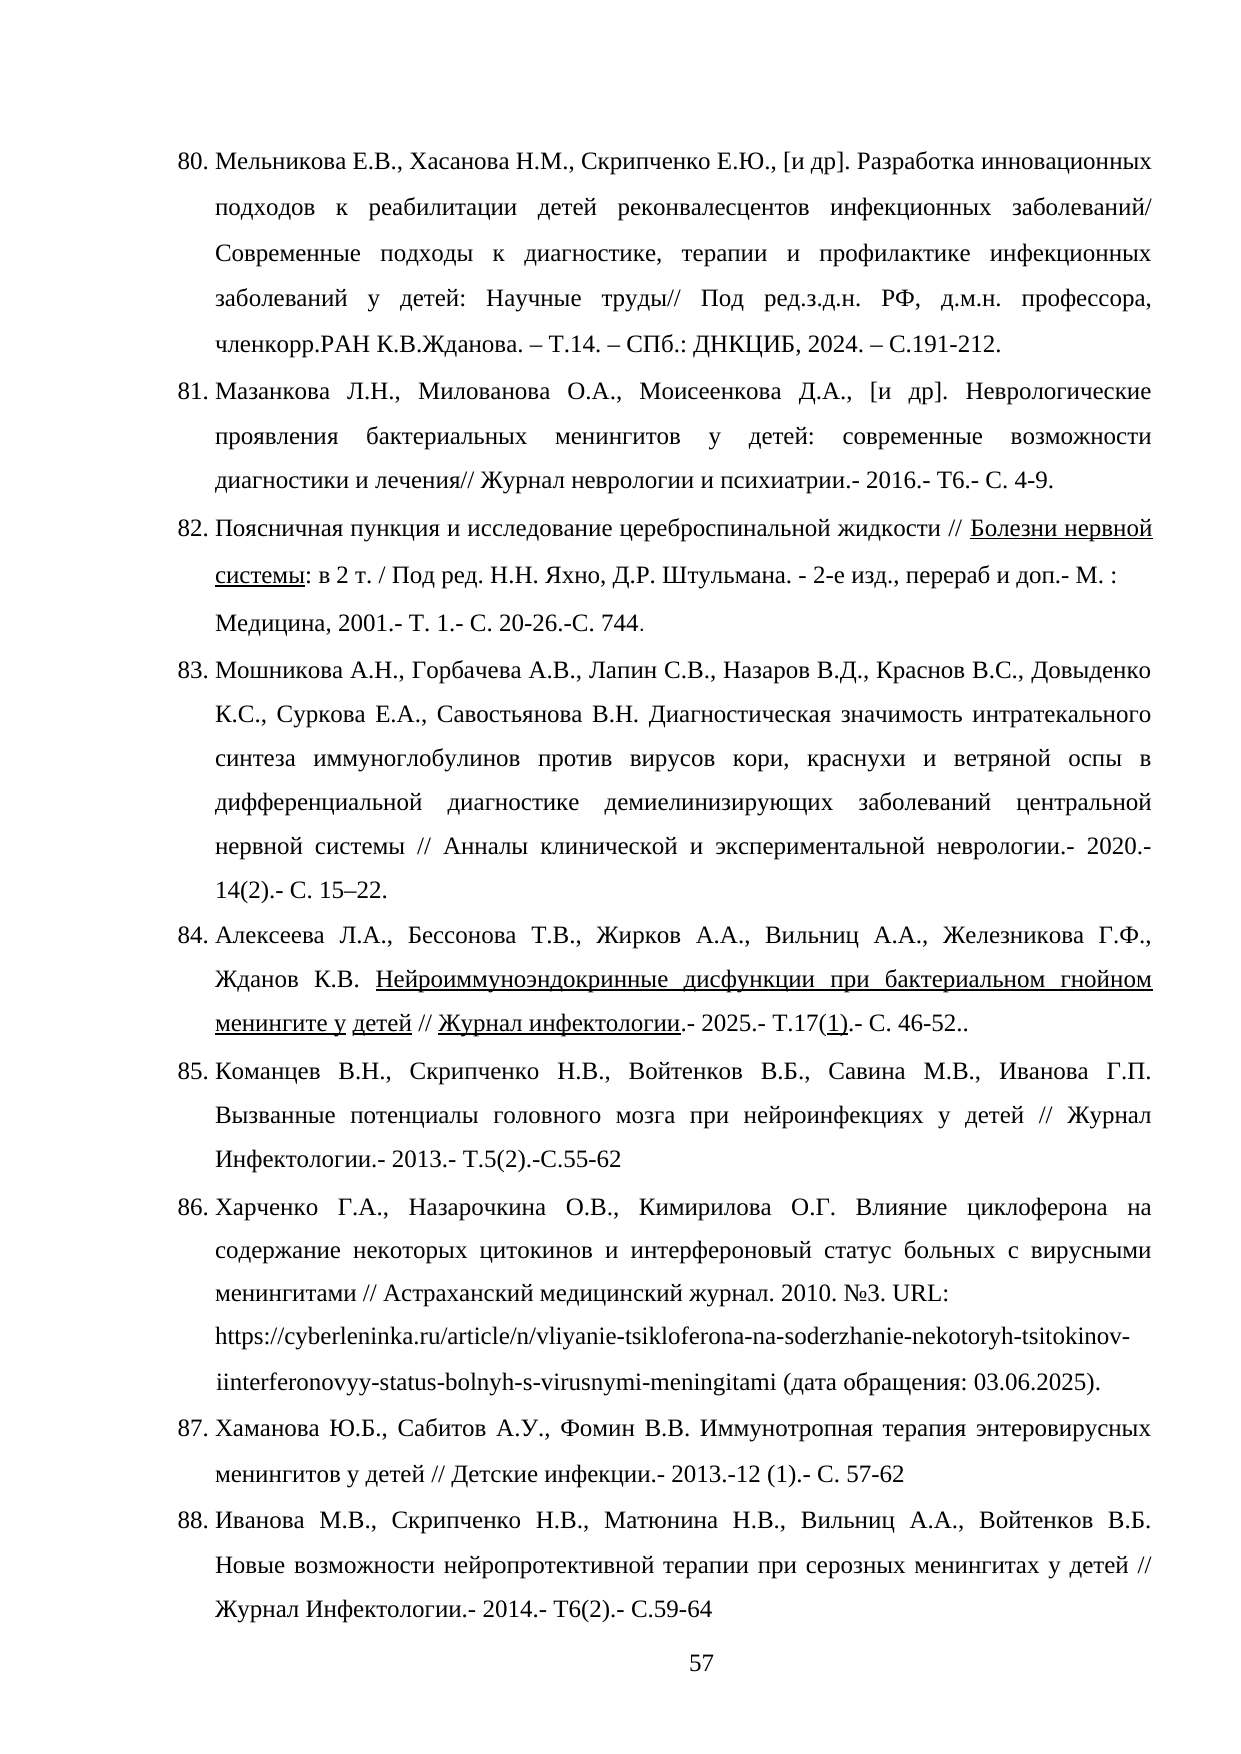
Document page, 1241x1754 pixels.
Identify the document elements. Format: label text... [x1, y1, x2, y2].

list Мошникова А.Н., Горбачева А.В., Лапин С.В., Назаров В.Д., Краснов В.С., Довыденко К.С., Суркова Е.А., Савостьянова В.Н. Диагностическая значимость интратекального синтеза иммуноглобулинов против вирусов кори, краснухи и ветряной оспы в дифференциальной диагностике демиелинизирующих заболеваний центральной нервной системы // Анналы клинической и экспериментальной неврологии.- 2020.- 14(2).- С. 15–22. [177, 656, 1152, 904]
text Медицина, 2001.- Т. 1.- С. 20-26.-С. 744. [215, 608, 1152, 636]
list Поясничная пункция и исследование цереброспинальной жидкости // Болезни нервной системы: в 2 т. / Под ред. Н.Н. Яхно, Д.Р. Штульмана. - 2-е изд., перераб и доп.- М. : [177, 513, 1152, 589]
list Алексеева Л.А., Бессонова Т.В., Жирков А.А., Вильниц А.А., Железникова Г.Ф., Жданов К.В. Нейроиммуноэндокринные дисфункции при бактериальном гнойном менингите у детей // Журнал инфектологии.- 2025.- Т.17(1).- С. 46-52.. [177, 920, 1152, 1037]
list Харченко Г.А., Назарочкина О.В., Кимирилова О.Г. Влияние циклоферона на содержание некоторых цитокинов и интерфероновый статус больных с вирусными менингитами // Астраханский медицинский журнал. 2010. №3. URL: [177, 1192, 1152, 1307]
text https://cyberleninka.ru/article/n/vliyanie-tsikloferona-na-soderzhanie-nekotoryh-tsitokinov-iinterferonovyy-status-bolnyh-s-virusnymi-meningitami (дата обращения: 03.06.2025). [215, 1321, 1152, 1395]
list Мельникова Е.В., Хасанова Н.М., Скрипченко Е.Ю., [и др]. Разработка инновационных подходов к реабилитации детей реконвалесцентов инфекционных заболеваний/ Современные подходы к диагностике, терапии и профилактике инфекционных заболеваний у детей: Научные труды// Под ред.з.д.н. РФ, д.м.н. профессора, членкорр.РАН К.В.Жданова. – Т.14. – СПб.: ДНКЦИБ, 2024. – С.191-212. [177, 146, 1152, 358]
list Команцев В.Н., Скрипченко Н.В., Войтенков В.Б., Савина М.В., Иванова Г.П. Вызванные потенциалы головного мозга при нейроинфекциях у детей // Журнал Инфектологии.- 2013.- Т.5(2).-С.55-62 [177, 1056, 1152, 1173]
list Иванова М.В., Скрипченко Н.В., Матюнина Н.В., Вильниц А.А., Войтенков В.Б. Новые возможности нейропротективной терапии при серозных менингитах у детей // Журнал Инфектологии.- 2014.- Т6(2).- С.59-64 [177, 1506, 1152, 1623]
list Мазанкова Л.Н., Милованова О.А., Моисеенкова Д.А., [и др]. Неврологические проявления бактериальных менингитов у детей: современные возможности диагностики и лечения// Журнал неврологии и психиатрии.- 2016.- Т6.- С. 4-9. [177, 376, 1152, 494]
list Хаманова Ю.Б., Сабитов А.У., Фомин В.В. Иммунотропная терапия энтеровирусных менингитов у детей // Детские инфекции.- 2013.-12 (1).- С. 57-62 [177, 1413, 1152, 1488]
